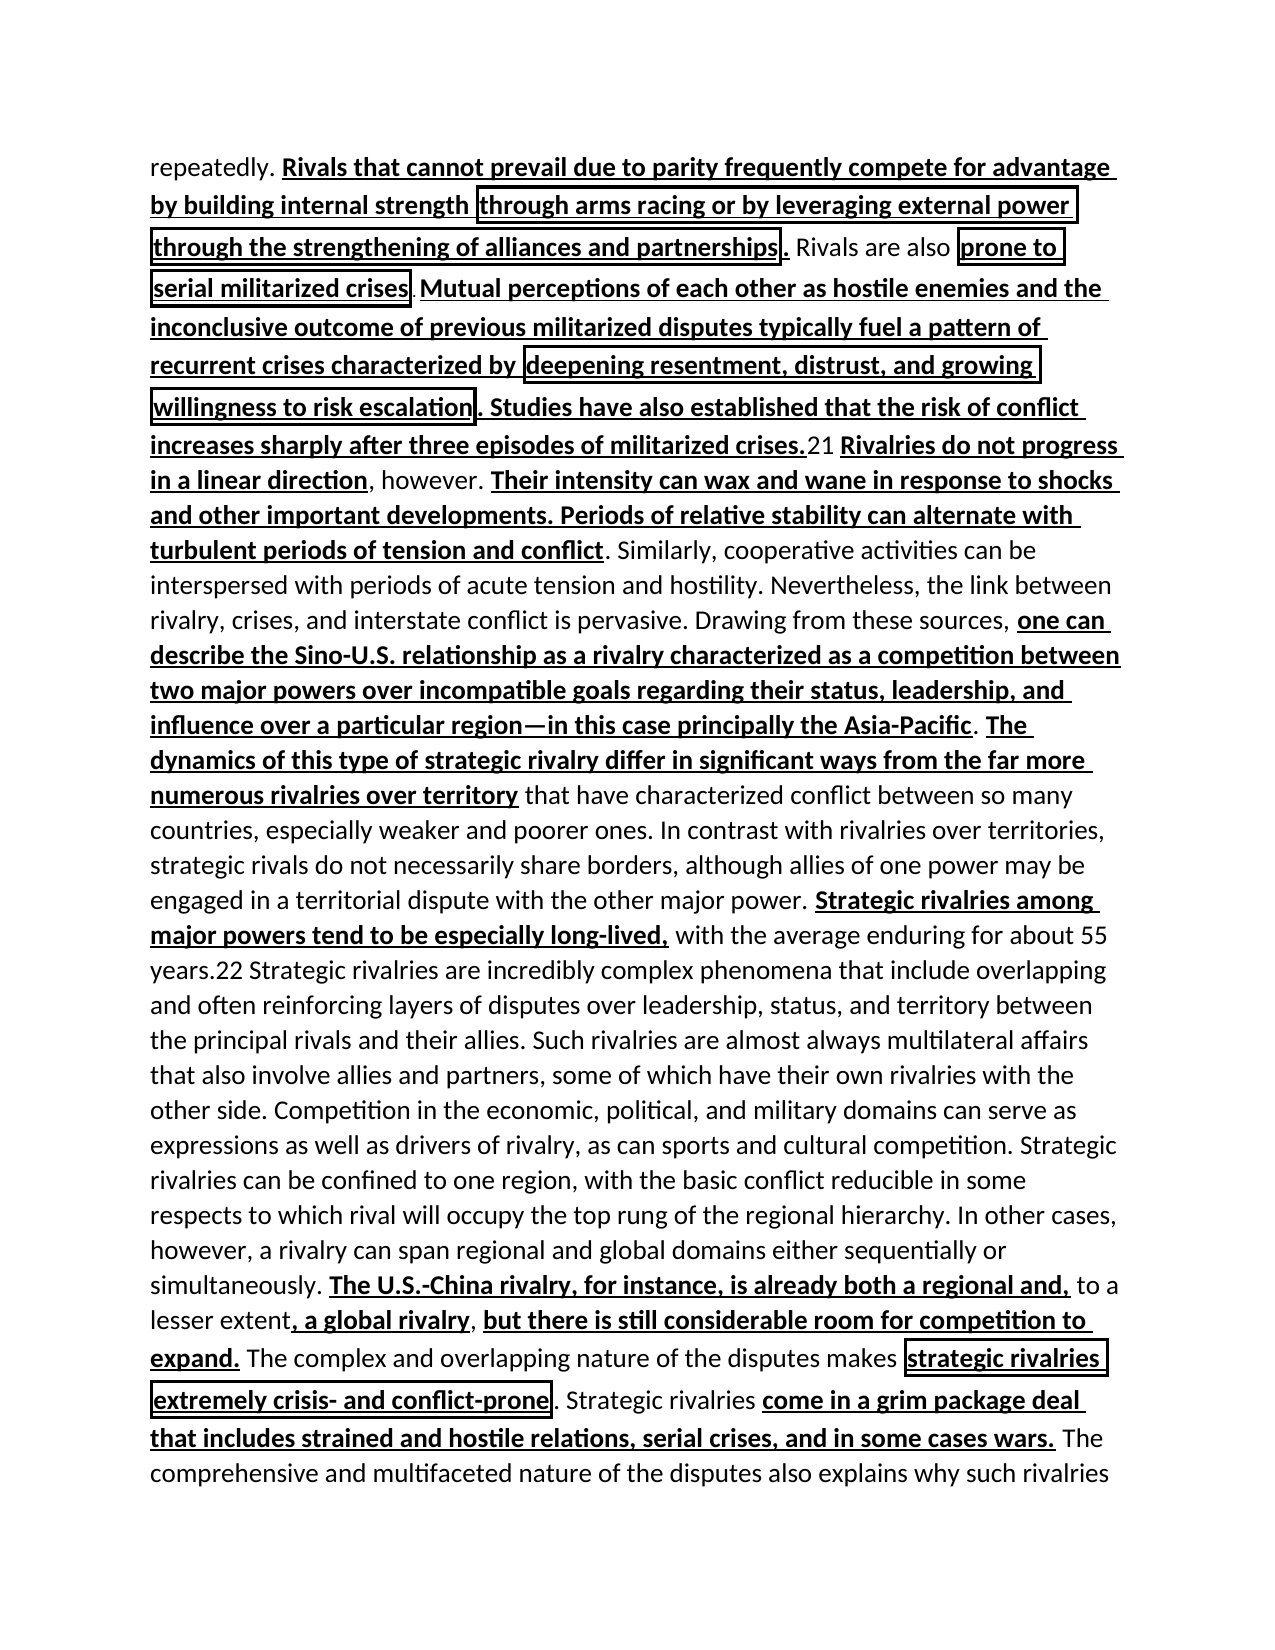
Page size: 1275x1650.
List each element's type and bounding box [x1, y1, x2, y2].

text [150, 150, 1125, 1489]
